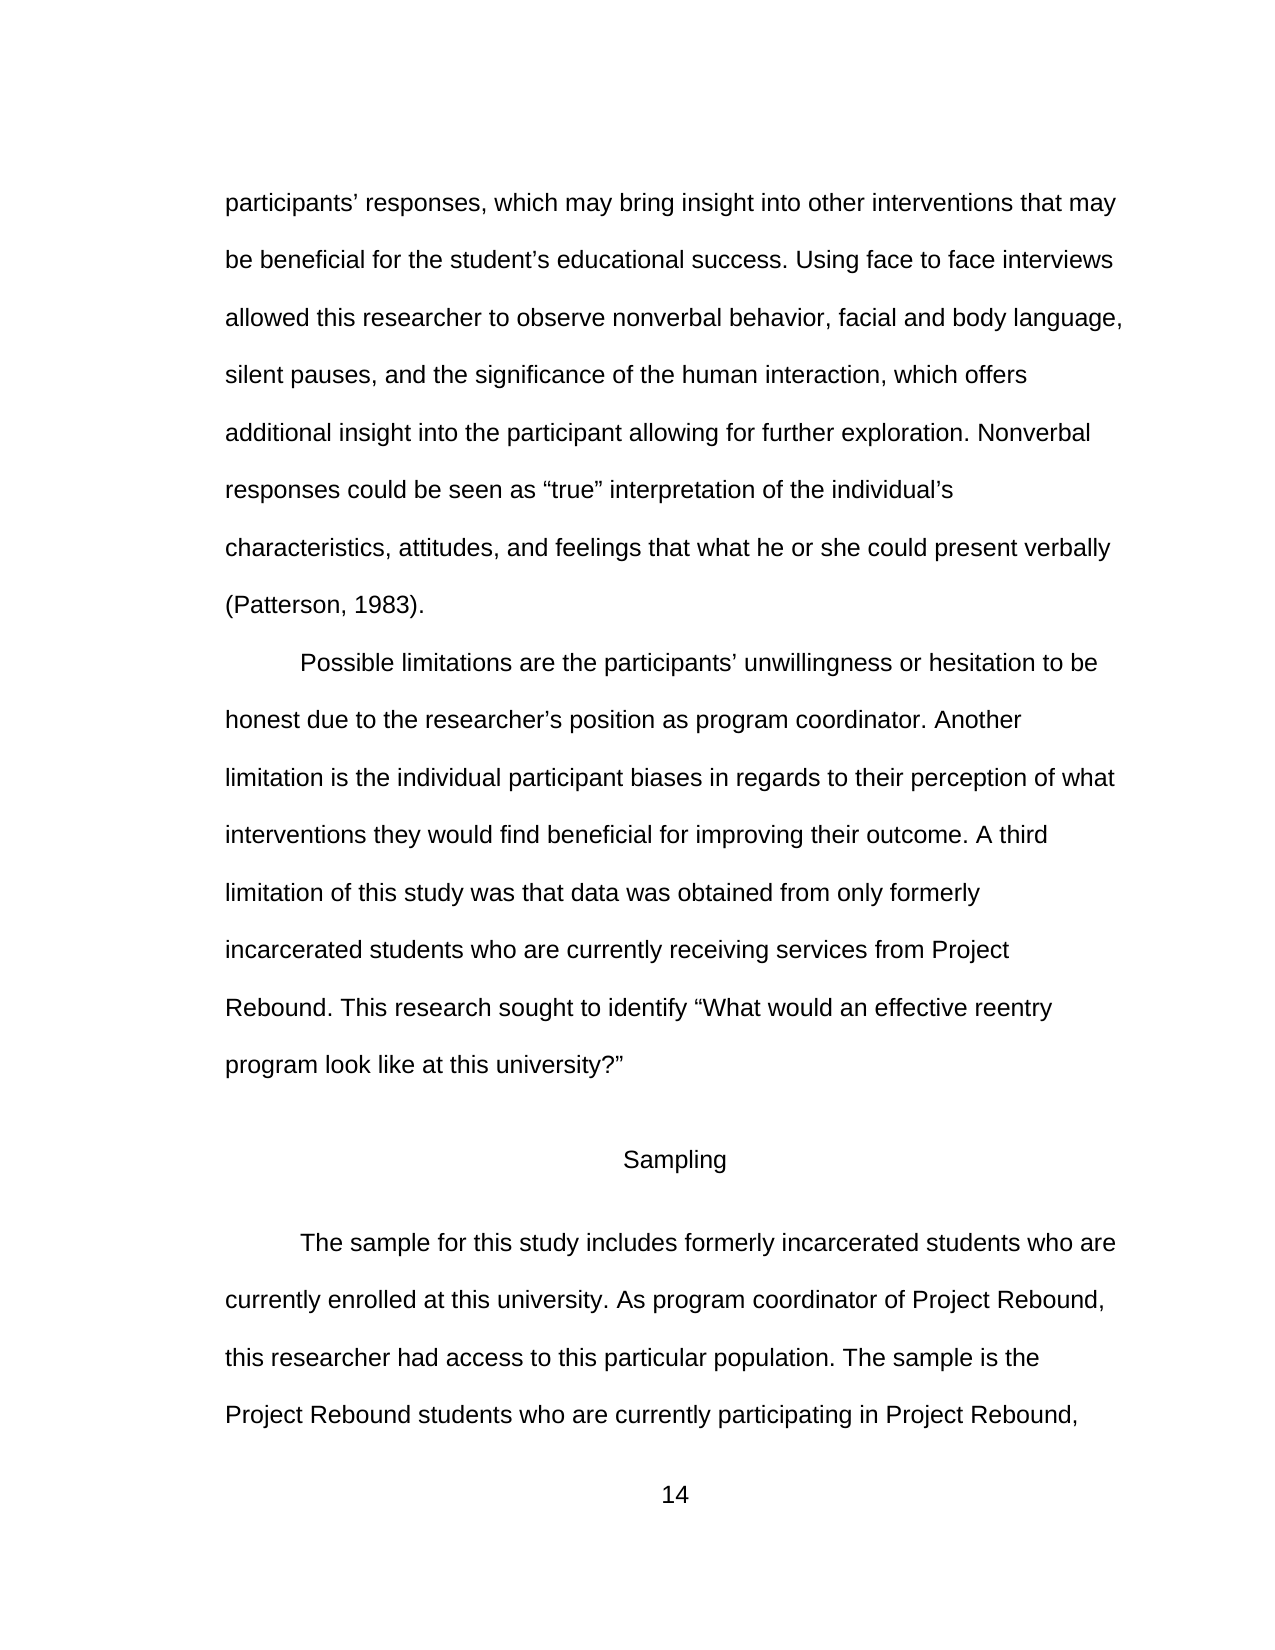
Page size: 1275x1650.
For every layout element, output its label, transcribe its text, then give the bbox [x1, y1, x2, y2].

subtitle Sampling [225, 1145, 1125, 1174]
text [225, 187, 1125, 619]
text Possible limitations are the participants’ unwillingness or hesitation to be honest due to the researcher’s position as program coordinator. Another limitation is the individual participant biases in regards to their perception of what interventions they would find beneficial for improving their outcome. A third limitation of this study was that data was obtained from only formerly incarcerated students who are currently receiving services from Project Rebound. This research sought to identify “What would an effective reentry program look like at this university?” [225, 647, 1125, 1079]
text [225, 1227, 1125, 1429]
